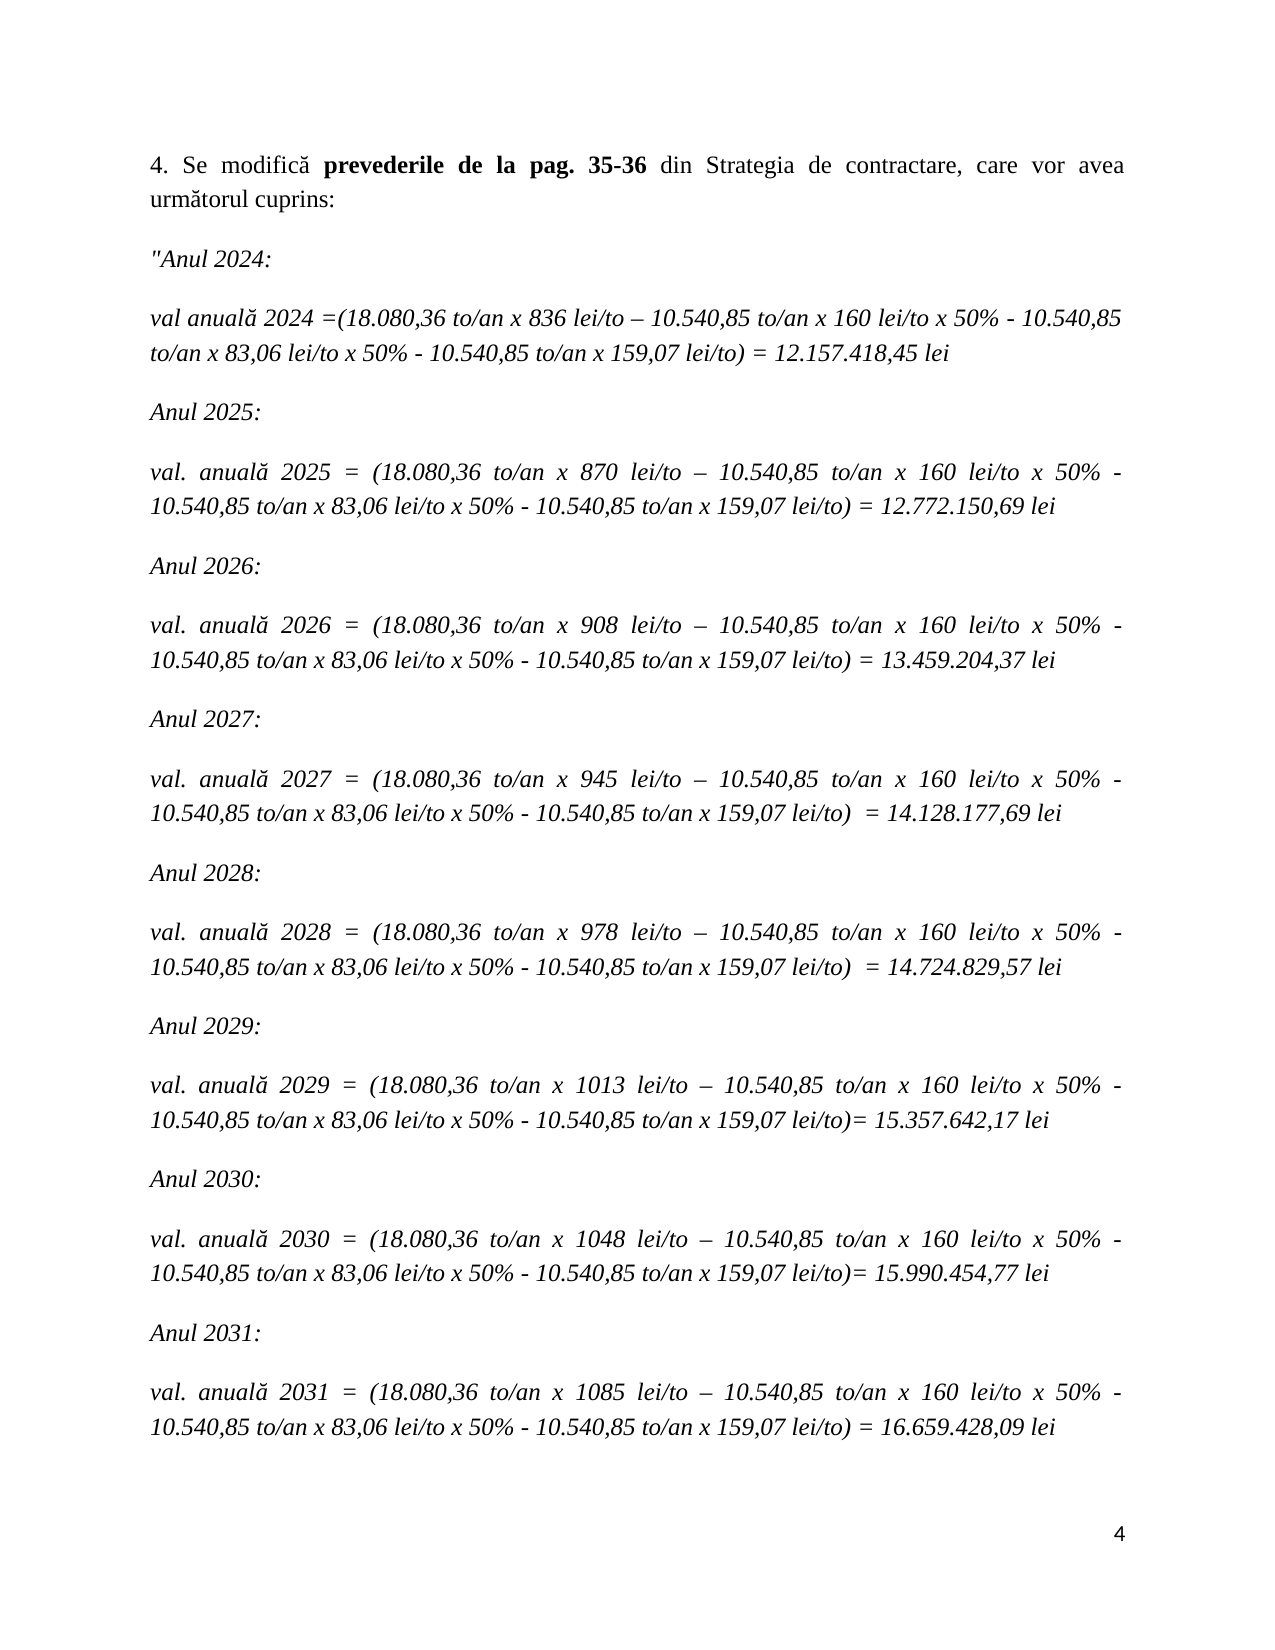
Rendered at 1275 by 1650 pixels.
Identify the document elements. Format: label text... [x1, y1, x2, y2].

text val. anuală 2031 = (18.080,36 to/an x 1085 lei/to – 10.540,85 to/an x 160 lei/to x 50% - 10.540,85 to/an x 83,06 lei/to x 50% - 10.540,85 to/an x 159,07 lei/to) = 16.659.428,09 lei [150, 1377, 1125, 1441]
text val. anuală 2025 = (18.080,36 to/an x 870 lei/to – 10.540,85 to/an x 160 lei/to x 50% - 10.540,85 to/an x 83,06 lei/to x 50% - 10.540,85 to/an x 159,07 lei/to) = 12.772.150,69 lei [150, 457, 1125, 520]
text Anul 2028: [150, 858, 1125, 886]
text val. anuală 2029 = (18.080,36 to/an x 1013 lei/to – 10.540,85 to/an x 160 lei/to x 50% - 10.540,85 to/an x 83,06 lei/to x 50% - 10.540,85 to/an x 159,07 lei/to)= 15.357.642,17 lei [150, 1071, 1125, 1134]
text Anul 2031: [150, 1318, 1125, 1347]
text val anuală 2024 =(18.080,36 to/an x 836 lei/to – 10.540,85 to/an x 160 lei/to x 50% - 10.540,85 to/an x 83,06 lei/to x 50% - 10.540,85 to/an x 159,07 lei/to) = 12.157.418,45 lei [150, 303, 1125, 367]
text Anul 2030: [150, 1164, 1125, 1193]
text "Anul 2024: [150, 244, 1125, 273]
text Anul 2027: [150, 704, 1125, 733]
text val. anuală 2028 = (18.080,36 to/an x 978 lei/to – 10.540,85 to/an x 160 lei/to x 50% - 10.540,85 to/an x 83,06 lei/to x 50% - 10.540,85 to/an x 159,07 lei/to) = 14.724.829,57 lei [150, 917, 1125, 980]
text 4. Se modifică prevederile de la pag. 35-36 din Strategia de contractare, care vor avea următorul cuprins: [150, 150, 1125, 213]
text val. anuală 2030 = (18.080,36 to/an x 1048 lei/to – 10.540,85 to/an x 160 lei/to x 50% - 10.540,85 to/an x 83,06 lei/to x 50% - 10.540,85 to/an x 159,07 lei/to)= 15.990.454,77 lei [150, 1224, 1125, 1287]
text val. anuală 2027 = (18.080,36 to/an x 945 lei/to – 10.540,85 to/an x 160 lei/to x 50% - 10.540,85 to/an x 83,06 lei/to x 50% - 10.540,85 to/an x 159,07 lei/to) = 14.128.177,69 lei [150, 764, 1125, 827]
text Anul 2026: [150, 551, 1125, 579]
text Anul 2029: [150, 1011, 1125, 1040]
text val. anuală 2026 = (18.080,36 to/an x 908 lei/to – 10.540,85 to/an x 160 lei/to x 50% - 10.540,85 to/an x 83,06 lei/to x 50% - 10.540,85 to/an x 159,07 lei/to) = 13.459.204,37 lei [150, 610, 1125, 673]
text Anul 2025: [150, 397, 1125, 426]
